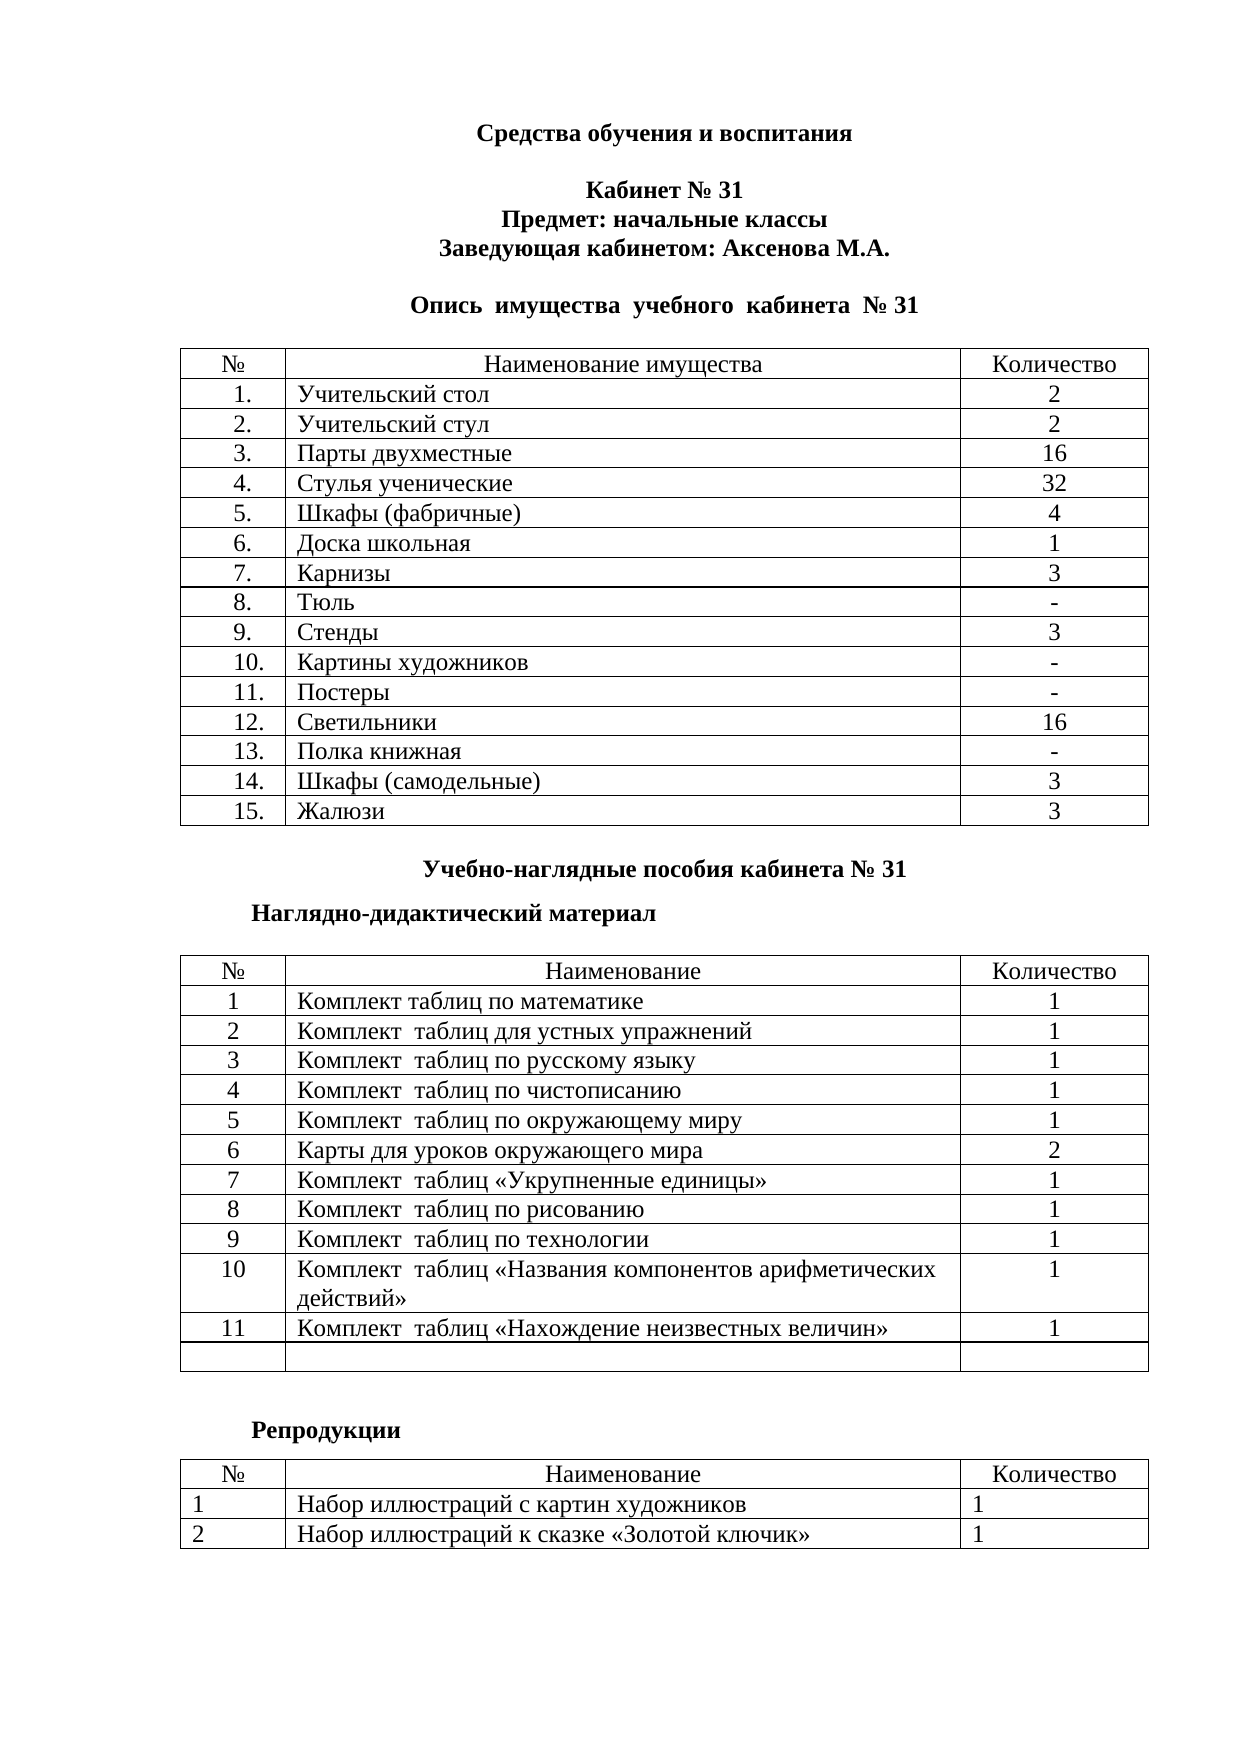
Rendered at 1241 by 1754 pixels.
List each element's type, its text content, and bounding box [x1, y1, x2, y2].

table_cell 1 [961, 1046, 1148, 1074]
table_cell 6 [181, 1135, 285, 1164]
table_cell 2 [181, 1016, 285, 1044]
table_cell [181, 588, 285, 616]
table_cell 1 [961, 1489, 1148, 1518]
table_cell [181, 528, 285, 557]
table_cell - [961, 647, 1148, 676]
text Наглядно-дидактический материал [177, 898, 1152, 926]
table_header Наименование [286, 1460, 960, 1488]
table_cell 11 [181, 1313, 285, 1341]
table_cell Комплект таблиц по математике [286, 986, 960, 1015]
table_cell 3 [961, 796, 1148, 825]
table_cell Жалюзи [286, 796, 960, 825]
table_cell Шкафы (фабричные) [286, 498, 960, 527]
table_cell [181, 1343, 285, 1371]
table_cell 1 [961, 986, 1148, 1015]
table_cell 7 [181, 1165, 285, 1193]
table_cell [181, 379, 285, 408]
table_cell [181, 766, 285, 795]
table_cell [181, 796, 285, 825]
table_cell Стенды [286, 617, 960, 646]
table_header Количество [961, 1460, 1148, 1488]
table_cell 1 [961, 1224, 1148, 1253]
table_cell 1 [961, 1313, 1148, 1341]
table_header Количество [961, 349, 1148, 378]
table_cell [181, 468, 285, 497]
table_cell 16 [961, 707, 1148, 735]
table_cell [181, 736, 285, 765]
table_cell 3 [961, 766, 1148, 795]
table_cell 1 [961, 1519, 1148, 1548]
table_cell Карты для уроков окружающего мира [286, 1135, 960, 1164]
table_header Наименование имущества [286, 349, 960, 378]
table_cell Карнизы [286, 558, 960, 586]
table_cell 1 [181, 1489, 285, 1518]
table_cell 1 [961, 1016, 1148, 1044]
table_cell 1 [181, 986, 285, 1015]
table_cell 5 [181, 1105, 285, 1134]
table_cell 2 [181, 1519, 285, 1548]
table_cell [181, 647, 285, 676]
table_cell [286, 1343, 960, 1371]
table_cell Доска школьная [286, 528, 960, 557]
text Заведующая кабинетом: Аксенова М.А. [177, 233, 1152, 262]
table_cell Комплект таблиц для устных упражнений [286, 1016, 960, 1044]
table_cell Комплект таблиц по технологии [286, 1224, 960, 1253]
table_cell Постеры [286, 677, 960, 706]
table_cell [181, 409, 285, 437]
table_cell Учительский стул [286, 409, 960, 437]
table_cell 3 [961, 558, 1148, 586]
table_cell Набор иллюстраций к сказке «Золотой ключик» [286, 1519, 960, 1548]
table_header № [181, 349, 285, 378]
table_cell [181, 617, 285, 646]
table_cell [181, 558, 285, 586]
table_cell 2 [961, 409, 1148, 437]
table_cell [961, 1343, 1148, 1371]
table_header № [181, 956, 285, 985]
table_cell 32 [961, 468, 1148, 497]
table_cell Светильники [286, 707, 960, 735]
table_cell - [961, 677, 1148, 706]
table_cell 2 [961, 379, 1148, 408]
table_cell Учительский стол [286, 379, 960, 408]
table_cell 4 [181, 1075, 285, 1104]
table_cell Стулья ученические [286, 468, 960, 497]
table_cell Комплект таблиц «Названия компонентов арифметических действий» [286, 1254, 960, 1312]
text Учебно-наглядные пособия кабинета № 31 [177, 854, 1152, 883]
table_cell Комплект таблиц по чистописанию [286, 1075, 960, 1104]
table_header Количество [961, 956, 1148, 985]
text Репродукции [177, 1415, 1152, 1444]
table_cell Шкафы (самодельные) [286, 766, 960, 795]
table_cell 1 [961, 1075, 1148, 1104]
table_cell 9 [181, 1224, 285, 1253]
table_cell - [961, 588, 1148, 616]
table_cell 10 [181, 1254, 285, 1312]
table_cell [181, 498, 285, 527]
text Опись имущества учебного кабинета № 31 [177, 291, 1152, 319]
table_cell 1 [961, 1105, 1148, 1134]
table_cell 3 [961, 617, 1148, 646]
table_cell Комплект таблиц по русскому языку [286, 1046, 960, 1074]
table_cell 4 [961, 498, 1148, 527]
table_cell [181, 439, 285, 467]
table_cell 1 [961, 1254, 1148, 1312]
table_cell - [961, 736, 1148, 765]
table_cell Полка книжная [286, 736, 960, 765]
table_cell 16 [961, 439, 1148, 467]
table_header № [181, 1460, 285, 1488]
table_cell Комплект таблиц по рисованию [286, 1195, 960, 1223]
table_cell Набор иллюстраций с картин художников [286, 1489, 960, 1518]
table_header Наименование [286, 956, 960, 985]
table_cell 2 [961, 1135, 1148, 1164]
text Предмет: начальные классы [177, 204, 1152, 233]
table_cell 1 [961, 1195, 1148, 1223]
table_cell [181, 707, 285, 735]
table_cell Комплект таблиц «Укрупненные единицы» [286, 1165, 960, 1193]
table_cell Комплект таблиц по окружающему миру [286, 1105, 960, 1134]
text Кабинет № 31 [177, 176, 1152, 204]
table_cell [181, 677, 285, 706]
text Средства обучения и воспитания [177, 118, 1152, 147]
table_cell 1 [961, 528, 1148, 557]
table_cell 8 [181, 1195, 285, 1223]
table_cell Тюль [286, 588, 960, 616]
table_cell 1 [961, 1165, 1148, 1193]
table_cell Парты двухместные [286, 439, 960, 467]
table_cell Картины художников [286, 647, 960, 676]
table_cell Комплект таблиц «Нахождение неизвестных величин» [286, 1313, 960, 1341]
table_cell 3 [181, 1046, 285, 1074]
